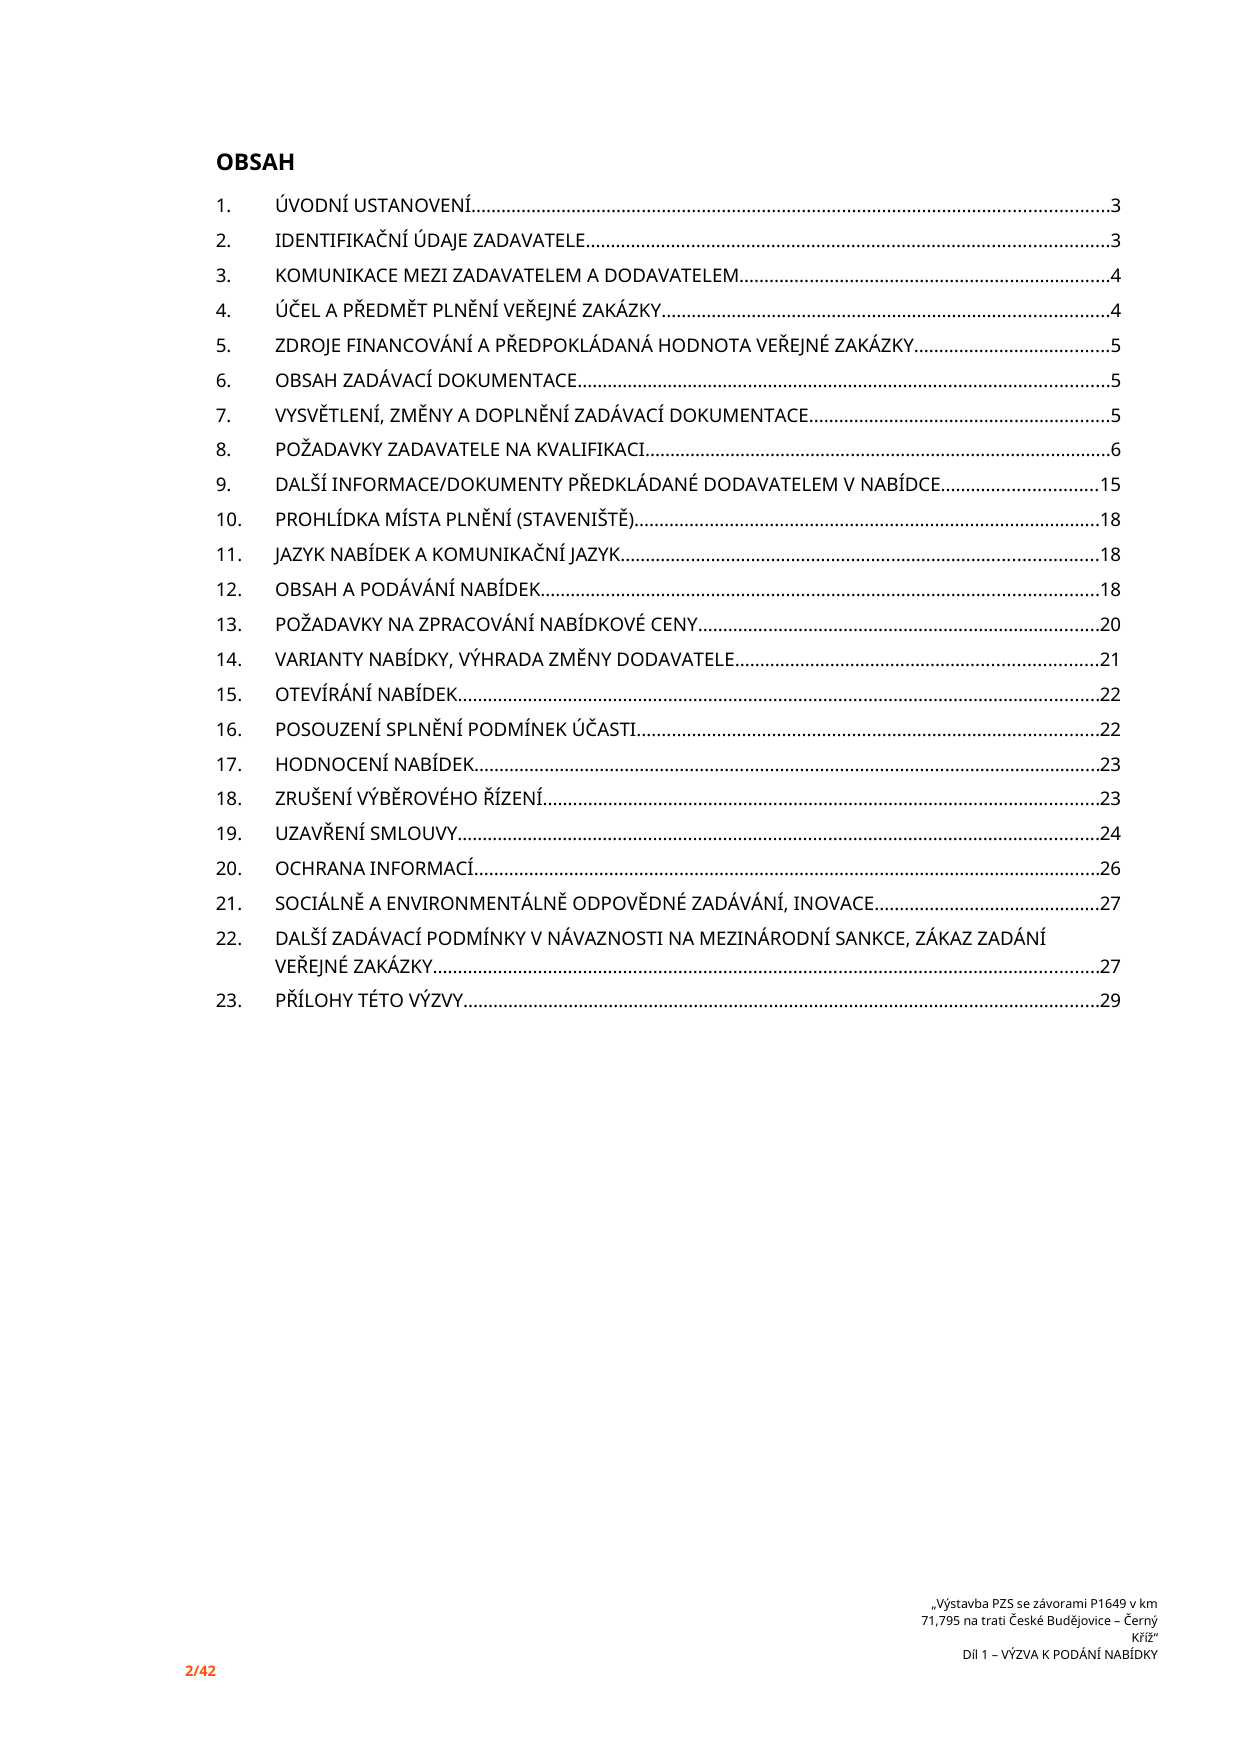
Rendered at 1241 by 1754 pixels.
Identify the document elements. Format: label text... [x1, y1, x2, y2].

text 4. ÚČEL A PŘEDMĚT PLNĚNÍ VEŘEJNÉ ZAKÁZKY 4 [216, 297, 1122, 323]
text 3. KOMUNIKACE MEZI ZADAVATELEM a DODAVATELEM 4 [216, 262, 1122, 288]
text 17. HODNOCENÍ NABÍDEK 23 [216, 751, 1122, 776]
text 21. SOCIÁLNĚ A ENVIRONMENTÁLNĚ ODPOVĚDNÉ ZADÁVÁNÍ, INOVACE 27 [216, 890, 1122, 916]
text 7. VYSVĚTLENÍ, ZMĚNY A DOPLNĚNÍ ZADÁVACÍ DOKUMENTACE 5 [216, 402, 1122, 427]
text 9. DALŠÍ INFORMACE/DOKUMENTY PŘEDKLÁDANÉ DODAVATELEM V NABÍDCE 15 [216, 472, 1122, 497]
text 23. PŘÍLOHY TÉTO VÝZVY 29 [216, 988, 1122, 1013]
text 22. Další zadávací podmínky v návaznosti na MEZINÁRODNÍ sankce, zákaz zadání veřejné zakázky 27 [216, 925, 1122, 979]
text 10. PROHLÍDKA MÍSTA PLNĚNÍ (STAVENIŠTĚ) 18 [216, 507, 1122, 532]
text 1. ÚVODNÍ USTANOVENÍ 3 [216, 192, 1122, 218]
text 12. OBSAH A PODÁVÁNÍ NABÍDEK 18 [216, 576, 1122, 602]
text 6. OBSAH ZADÁVACÍ DOKUMENTACE 5 [216, 367, 1122, 392]
text 16. POSOUZENÍ SPLNĚNÍ PODMÍNEK ÚČASTI 22 [216, 716, 1122, 741]
text 8. POŽADAVKY ZADAVATELE NA KVALIFIKACI 6 [216, 437, 1122, 462]
text 2. IDENTIFIKAČNÍ ÚDAJE ZADAVATELE 3 [216, 227, 1122, 253]
text 18. ZRUŠENÍ VÝBĚROVÉHO ŘÍZENÍ 23 [216, 786, 1122, 811]
text 19. UZAVŘENÍ SMLOUVY 24 [216, 821, 1122, 846]
text 5. ZDROJE FINANCOVÁNÍ A PŘEDPOKLÁDANÁ HODNOTA VEŘEJNÉ ZAKÁZKY 5 [216, 332, 1122, 358]
text 15. OTEVÍRÁNÍ NABÍDEK 22 [216, 681, 1122, 707]
text 20. OCHRANA INFORMACÍ 26 [216, 856, 1122, 881]
text 14. VARIANTY NABÍDKY, VÝHRADA ZMĚNY DODAVATELE 21 [216, 646, 1122, 672]
text 11. JAZYK NABÍDEK A KOMUNIKAČNÍ JAZYK 18 [216, 541, 1122, 567]
text 13. POŽADAVKY NA ZPRACOVÁNÍ NABÍDKOVÉ CENY 20 [216, 611, 1122, 637]
text Obsah [216, 146, 1122, 177]
